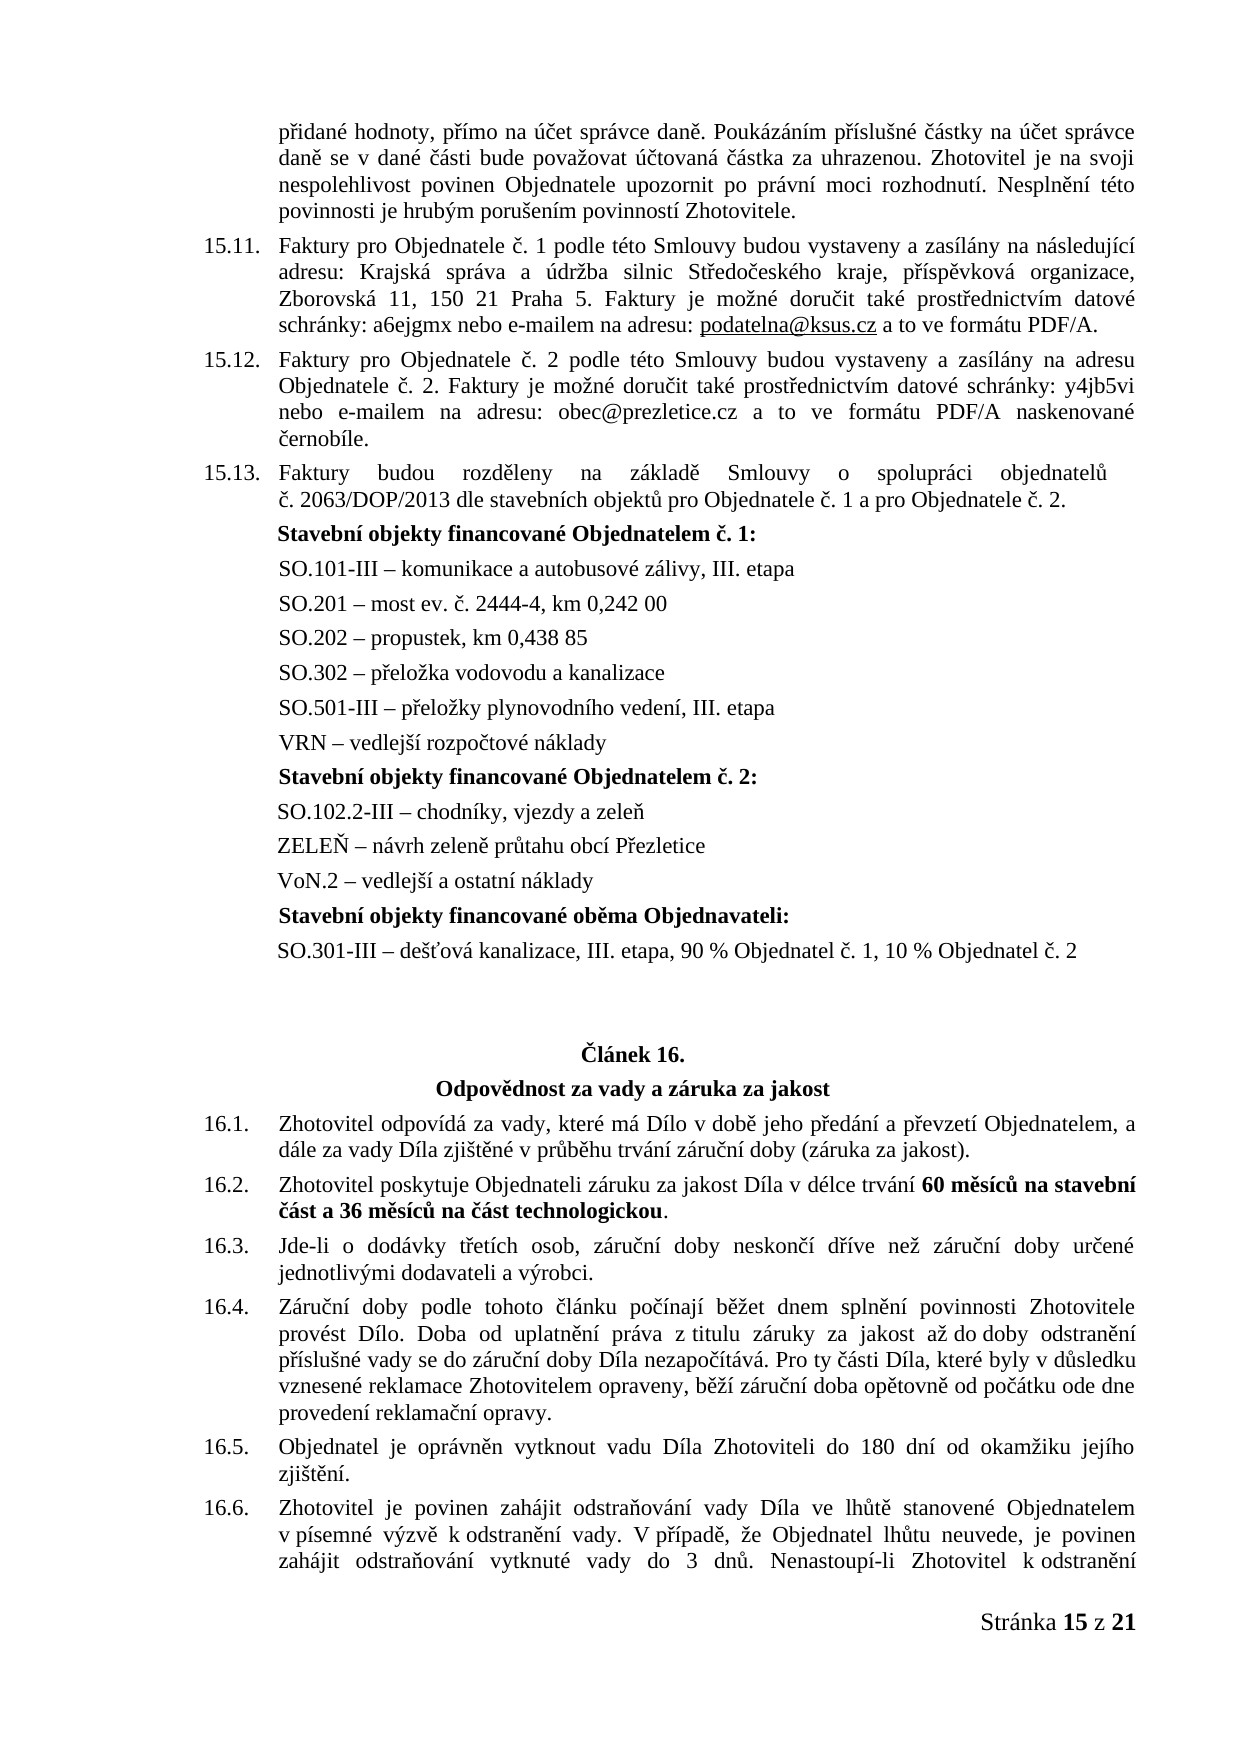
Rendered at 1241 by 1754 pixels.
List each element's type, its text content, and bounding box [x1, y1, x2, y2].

subtitle Záruční doby podle tohoto článku počínají běžet dnem splnění povinnosti Zhotovitele provést Dílo. Doba od uplatnění práva z titulu záruky za jakost až do doby odstranění příslušné vady se do záruční doby Díla nezapočítává. Pro ty části Díla, které byly v důsledku vznesené reklamace Zhotovitelem opraveny, běží záruční doba opětovně od počátku ode dne provedení reklamační opravy. [203, 1293, 1136, 1425]
subtitle Objednatel je oprávněn vytknout vadu Díla Zhotoviteli do 180 dní od okamžiku jejího zjištění. [203, 1433, 1136, 1486]
list SO.101-III – komunikace a autobusové zálivy, III. etapa [278, 555, 1136, 581]
list Stavební objekty financované Objednatelem č. 1: [277, 520, 1136, 547]
list SO.302 – přeložka vodovodu a kanalizace [278, 659, 1136, 686]
subtitle Zhotovitel odpovídá za vady, které má Dílo v době jeho předání a převzetí Objednatelem, a dále za vady Díla zjištěné v průběhu trvání záruční doby (záruka za jakost). [203, 1110, 1136, 1163]
list SO.201 – most ev. č. 2444-4, km 0,242 00 [278, 590, 1136, 616]
text SO.102.2-III – chodníky, vjezdy a zeleň [203, 798, 1136, 824]
subtitle Jde-li o dodávky třetích osob, záruční doby neskončí dříve než záruční doby určené jednotlivými dodavateli a výrobci. [203, 1232, 1136, 1285]
text Faktury pro Objednatele č. 2 podle této Smlouvy budou vystaveny a zasílány na adresu Objednatele č. 2. Faktury je možné doručit také prostřednictvím datové schránky: y4jb5vi nebo e-mailem na adresu: obec@prezletice.cz a to ve formátu PDF/A naskenované černobíle. [203, 346, 1136, 451]
text VoN.2 – vedlejší a ostatní náklady [203, 867, 1136, 894]
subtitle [203, 1494, 1136, 1573]
list VRN – vedlejší rozpočtové náklady [278, 728, 1136, 755]
text SO.301-III – dešťová kanalizace, III. etapa, 90 % Objednatel č. 1, 10 % Objednatel č. 2 [277, 937, 1136, 963]
list Stavební objekty financované oběma Objednavateli: [278, 902, 1136, 928]
list SO.202 – propustek, km 0,438 85 [278, 624, 1136, 651]
text Faktury budou rozděleny na základě Smlouvy o spolupráci objednatelů č. 2063/DOP/2013 dle stavebních objektů pro Objednatele č. 1 a pro Objednatele č. 2. [203, 459, 1136, 512]
text Faktury pro Objednatele č. 1 podle této Smlouvy budou vystaveny a zasílány na následující adresu: Krajská správa a údržba silnic Středočeského kraje, příspěvková organizace, Zborovská 11, 150 21 Praha 5. Faktury je možné doručit také prostřednictvím datové schránky: a6ejgmx nebo e-mailem na adresu: podatelna@ksus.cz a to ve formátu PDF/A. [203, 232, 1136, 337]
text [203, 118, 1136, 223]
text Odpovědnost za vady a záruka za jakost [129, 1075, 1136, 1102]
list Stavební objekty financované Objednatelem č. 2: [278, 763, 1136, 789]
subtitle Zhotovitel poskytuje Objednateli záruku za jakost Díla v délce trvání . [203, 1171, 1136, 1224]
text ZELEŇ – návrh zeleně průtahu obcí Přezletice [203, 833, 1136, 859]
list SO.501-III – přeložky plynovodního vedení, III. etapa [278, 694, 1136, 720]
